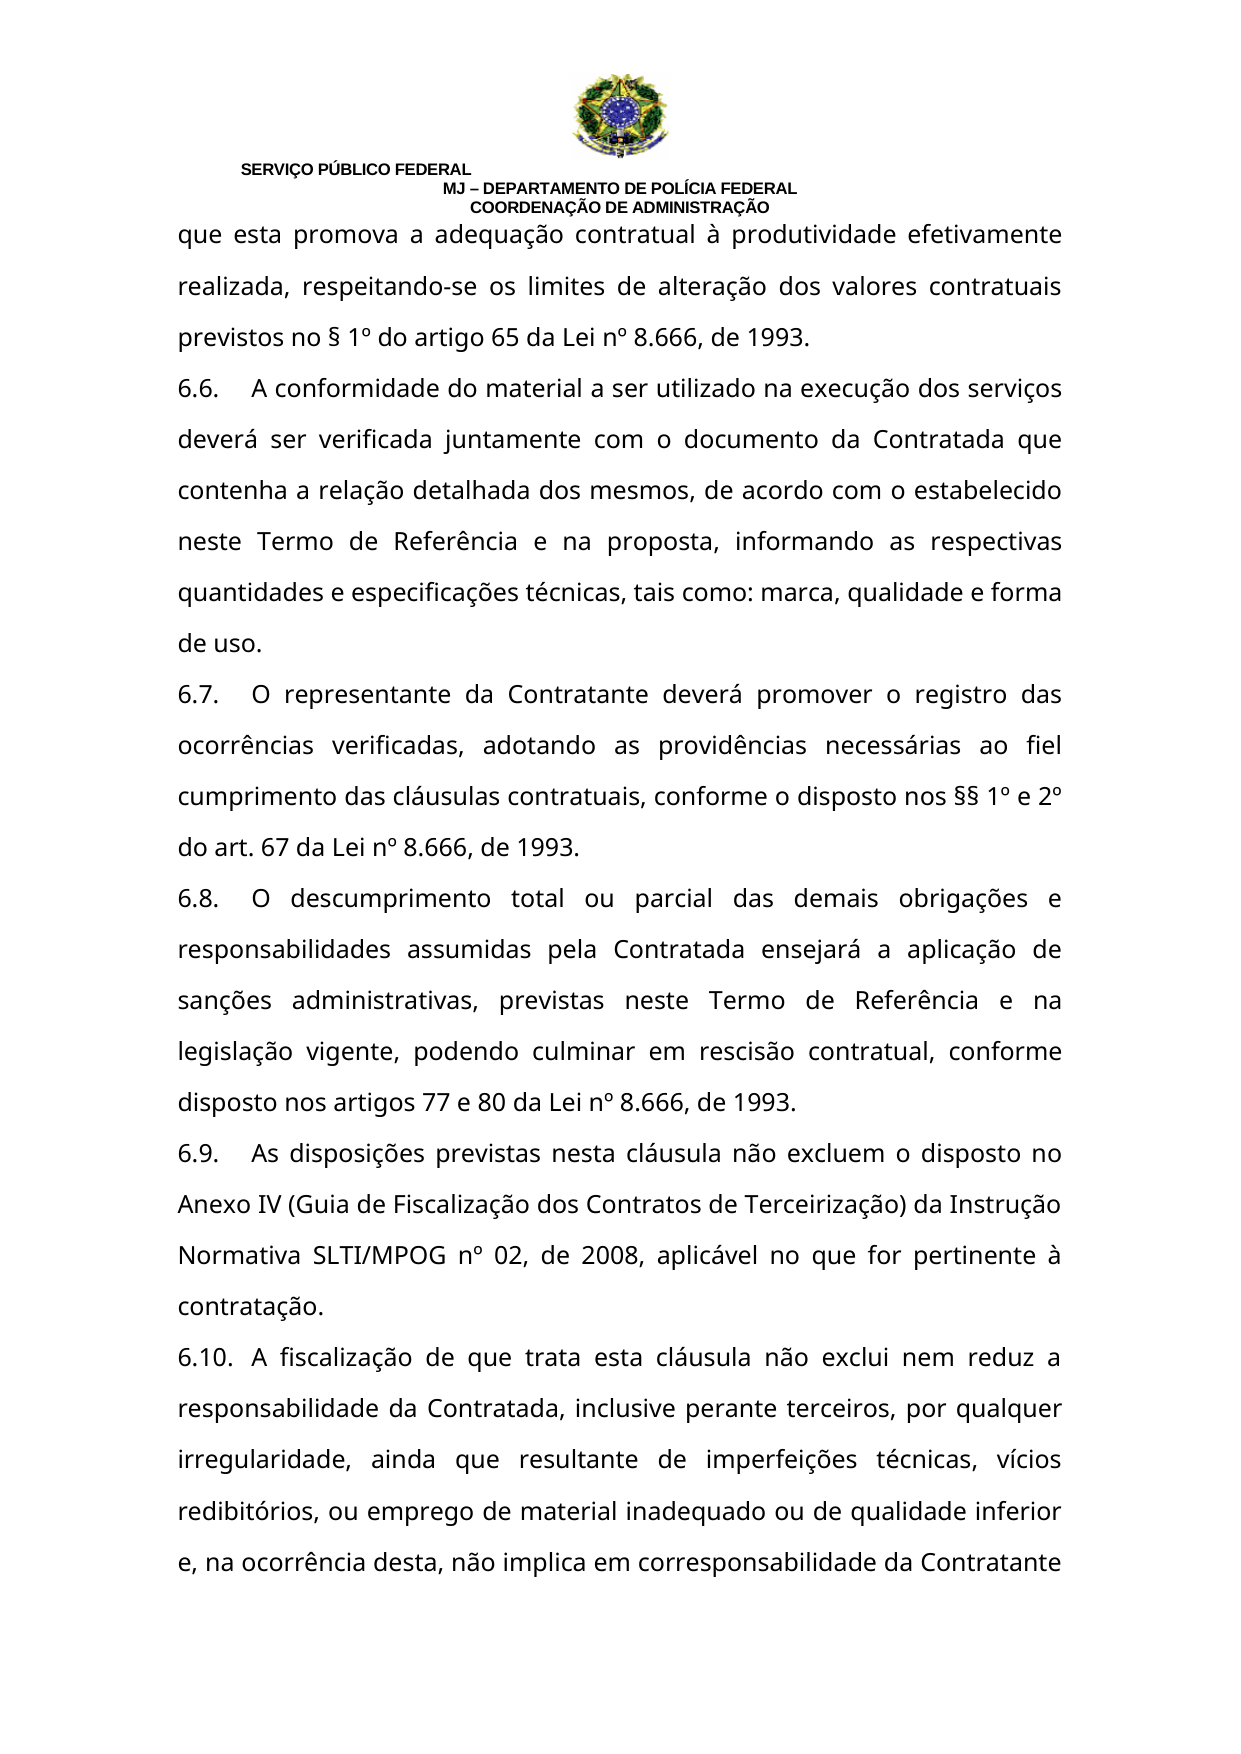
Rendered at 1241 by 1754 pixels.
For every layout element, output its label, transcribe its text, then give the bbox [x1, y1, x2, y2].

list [177, 1340, 1063, 1578]
list A conformidade do material a ser utilizado na execução dos serviços deverá ser verificada juntamente com o documento da Contratada que contenha a relação detalhada dos mesmos, de acordo com o estabelecido neste Termo de Referência e na proposta, informando as respectivas quantidades e especificações técnicas, tais como: marca, qualidade e forma de uso. [177, 370, 1063, 659]
list O representante da Contratante deverá promover o registro das ocorrências verificadas, adotando as providências necessárias ao fiel cumprimento das cláusulas contratuais, conforme o disposto nos §§ 1º e 2º do art. 67 da Lei nº 8.666, de 1993. [177, 677, 1063, 864]
list As disposições previstas nesta cláusula não excluem o disposto no Anexo IV (Guia de Fiscalização dos Contratos de Terceirização) da Instrução Normativa SLTI/MPOG nº 02, de 2008, aplicável no que for pertinente à contratação. [177, 1136, 1063, 1323]
list O descumprimento total ou parcial das demais obrigações e responsabilidades assumidas pela Contratada ensejará a aplicação de sanções administrativas, previstas neste Termo de Referência e na legislação vigente, podendo culminar em rescisão contratual, conforme disposto nos artigos 77 e 80 da Lei nº 8.666, de 1993. [177, 881, 1063, 1119]
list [177, 217, 1063, 353]
